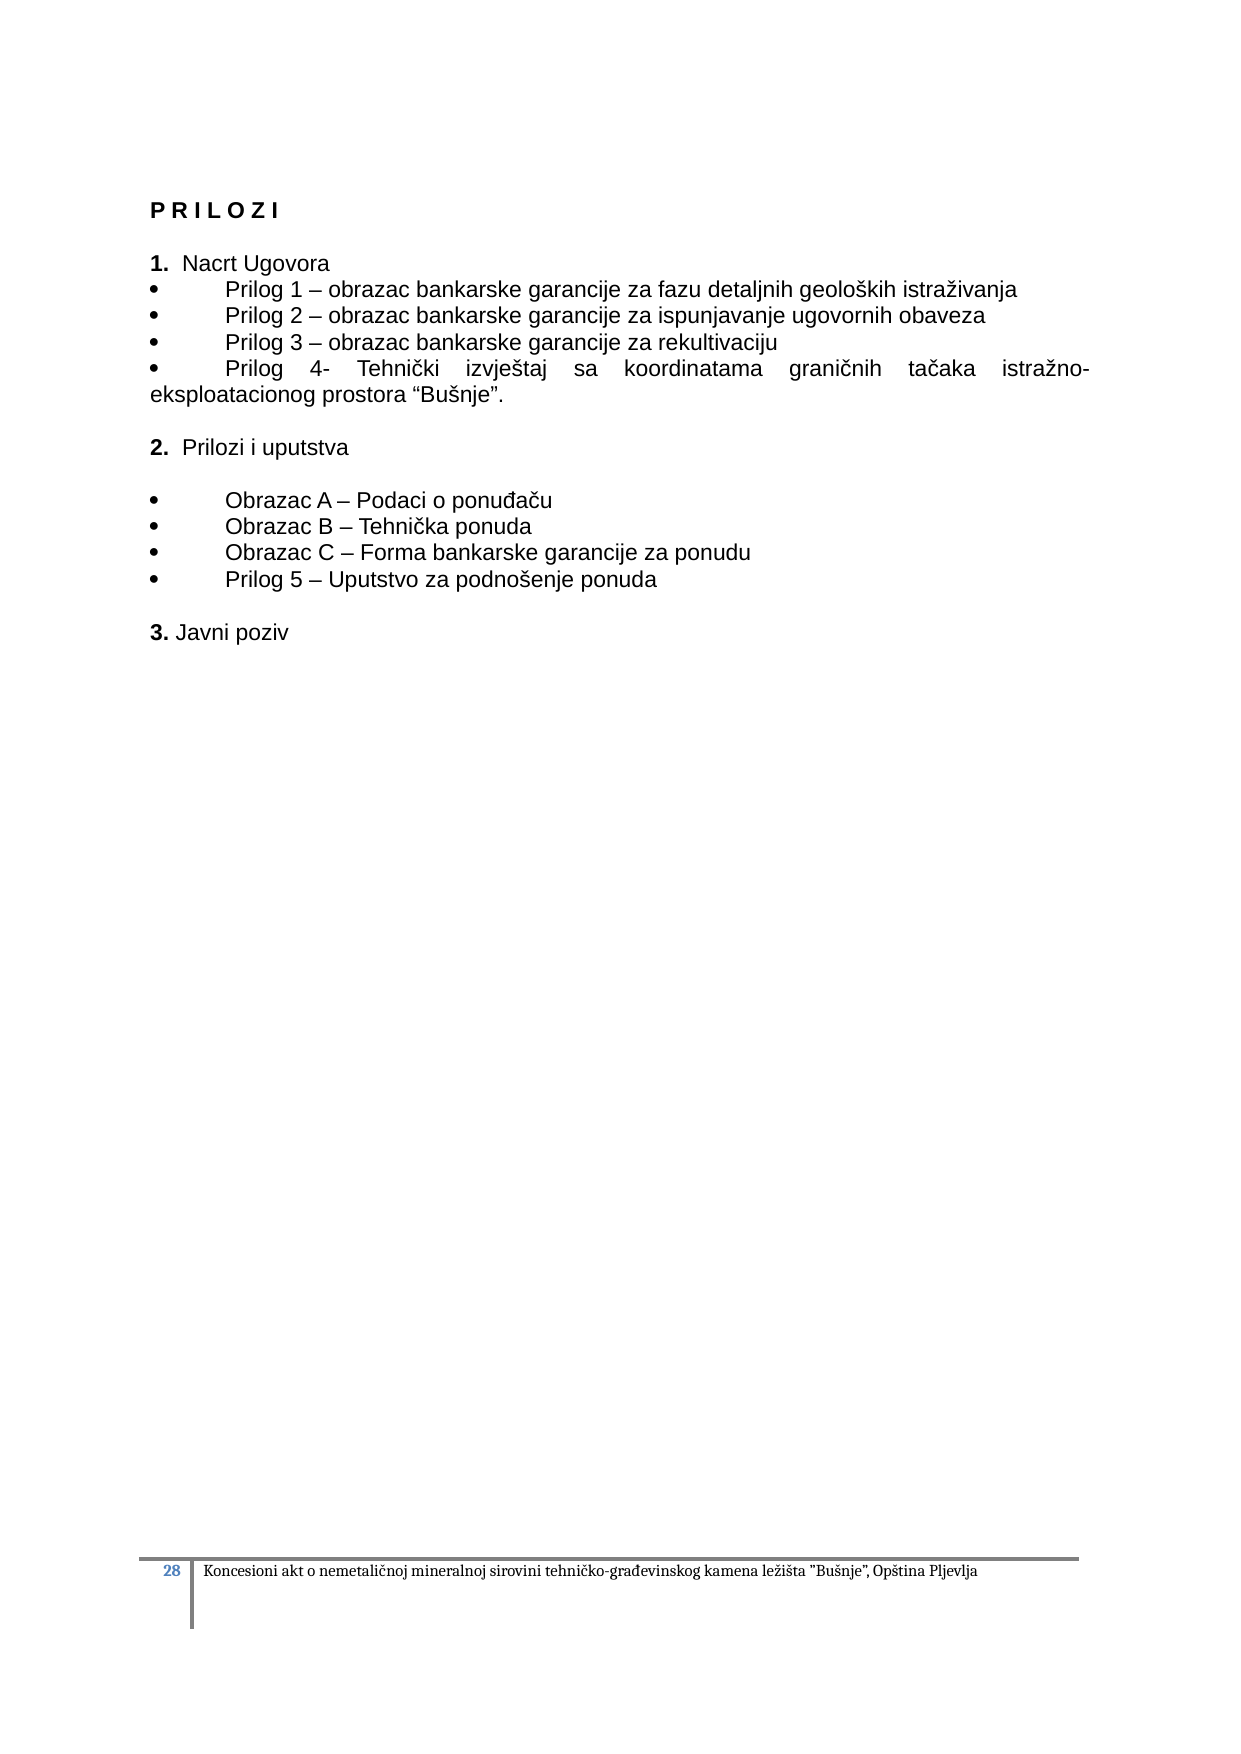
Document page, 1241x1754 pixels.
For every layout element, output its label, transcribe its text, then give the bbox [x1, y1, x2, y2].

list Obrazac B – Tehnička ponuda [150, 513, 1090, 539]
list Prilog 2 – obrazac bankarske garancije za ispunjavanje ugovornih obaveza [150, 302, 1090, 328]
list Prilog 1 – obrazac bankarske garancije za fazu detaljnih geoloških istraživanja [150, 276, 1090, 302]
list Prilog 5 – Uputstvo za podnošenje ponuda [150, 566, 1090, 592]
list Obrazac A – Podaci o ponuđaču [150, 487, 1090, 513]
list Prilog 4- Tehnički izvještaj sa koordinatama graničnih tačaka istražno-eksploatacionog prostora “Bušnje”. [150, 355, 1090, 408]
list Prilog 3 – obrazac bankarske garancije za rekultivaciju [150, 328, 1090, 355]
text 1. Nacrt Ugovora [150, 249, 1090, 276]
list Obrazac C – Forma bankarske garancije za ponudu [150, 539, 1090, 566]
text 2. Prilozi i uputstva [150, 434, 1090, 460]
text 3. Javni poziv [150, 618, 1090, 645]
text P R I L O Z I [150, 197, 1090, 223]
